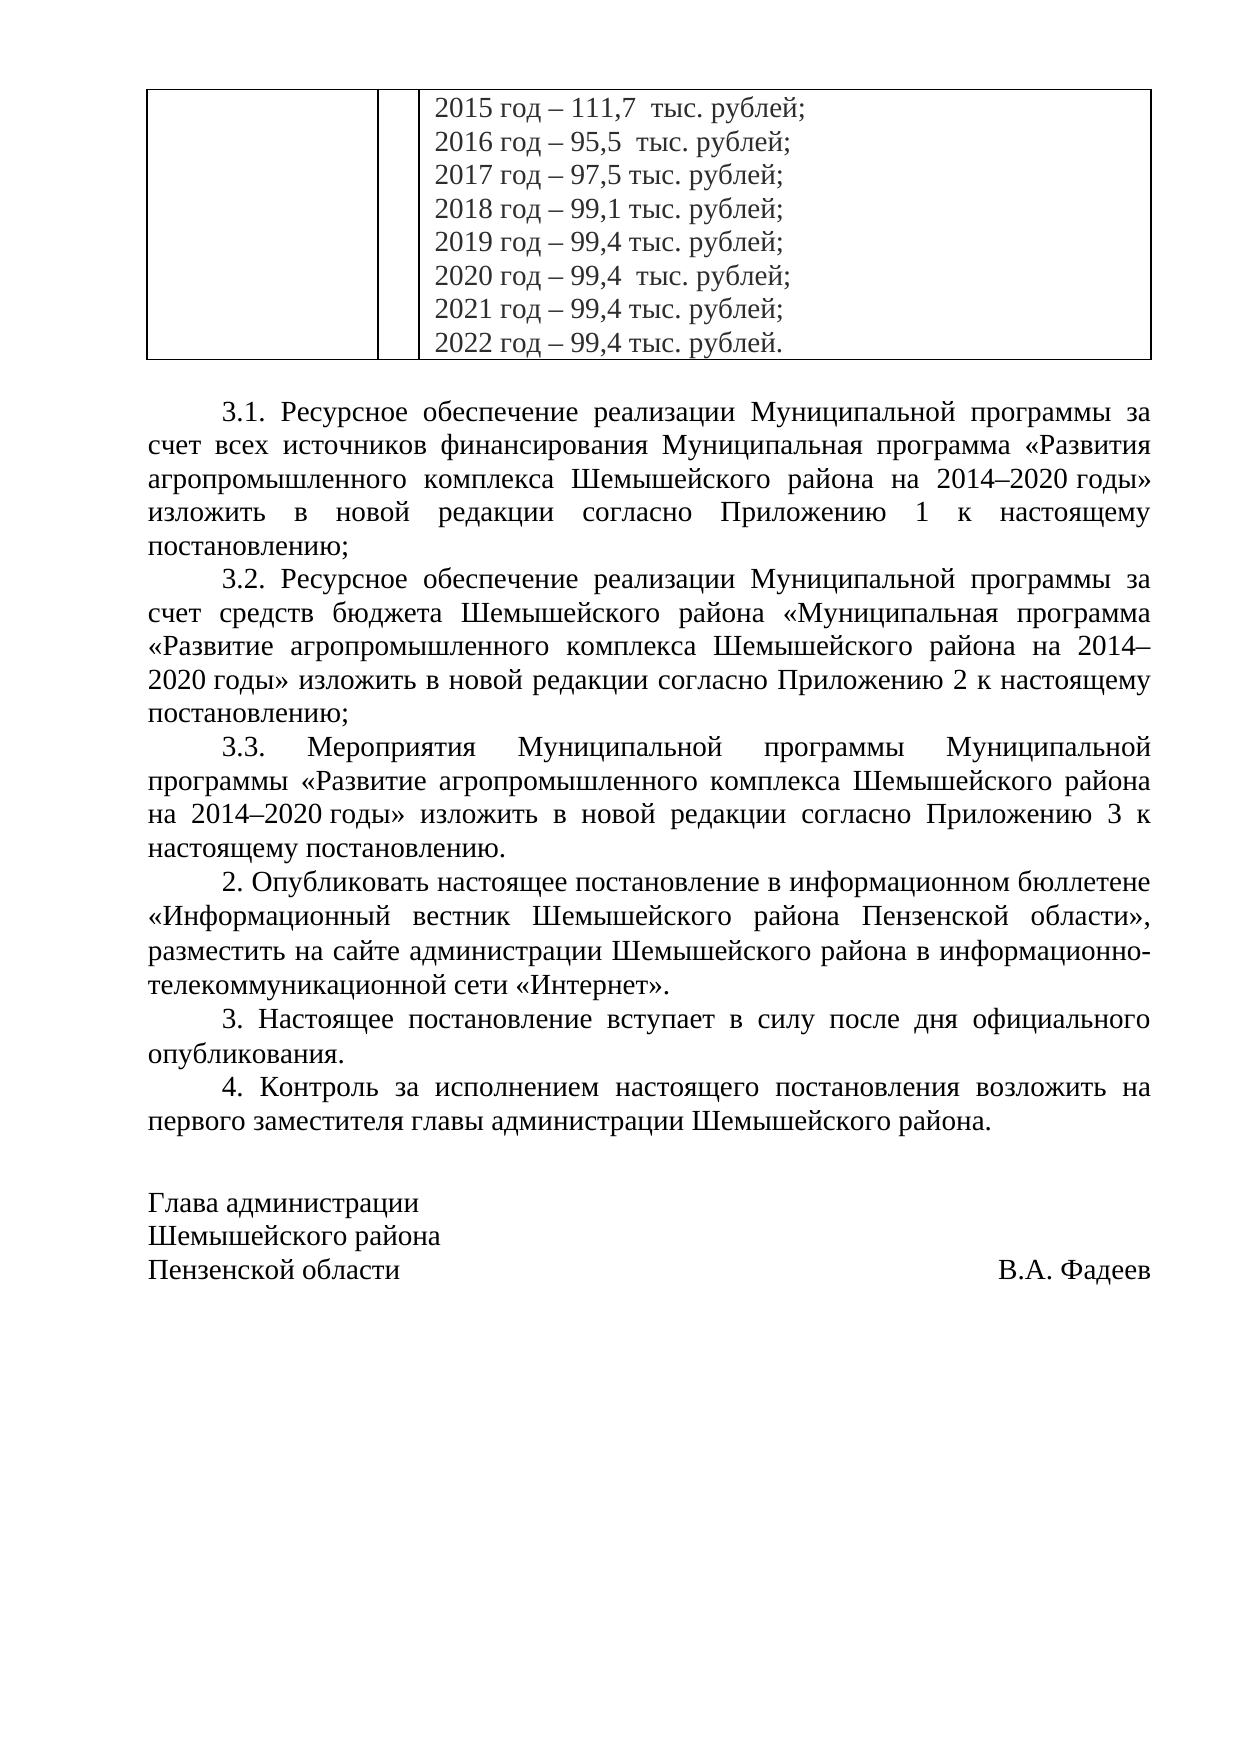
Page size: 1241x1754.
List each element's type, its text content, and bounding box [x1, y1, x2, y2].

text Глава администрации [148, 1185, 1152, 1218]
text 2. Опубликовать настоящее постановление в информационном бюллетене «Информационный вестник Шемышейского района Пензенской области», разместить на сайте администрации Шемышейского района в информационно-телекоммуникационной сети «Интернет». [148, 863, 1152, 1001]
text 3. Настоящее постановление вступает в силу после дня официального опубликования. [148, 1001, 1152, 1069]
text 3.3. Мероприятия Муниципальной программы Муниципальной программы «Развитие агропромышленного комплекса Шемышейского района на 2014–2020 годы» изложить в новой редакции согласно Приложению 3 к настоящему постановлению. [148, 729, 1152, 863]
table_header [148, 90, 377, 358]
text 3.1. Ресурсное обеспечение реализации Муниципальной программы за счет всех источников финансирования Муниципальная программа «Развития агропромышленного комплекса Шемышейского района на 2014–2020 годы» изложить в новой редакции согласно Приложению 1 к настоящему постановлению; [148, 394, 1152, 561]
text 3.2. Ресурсное обеспечение реализации Муниципальной программы за счет средств бюджета Шемышейского района «Муниципальная программа «Развитие агропромышленного комплекса Шемышейского района на 2014–2020 годы» изложить в новой редакции согласно Приложению 2 к настоящему постановлению; [148, 561, 1152, 729]
text Пензенской области В.А. Фадеев [148, 1252, 1152, 1285]
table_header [420, 90, 1150, 358]
text Шемышейского района [148, 1218, 1152, 1252]
table_header - [379, 90, 418, 358]
text 4. Контроль за исполнением настоящего постановления возложить на первого заместителя главы администрации Шемышейского района. [148, 1069, 1152, 1137]
